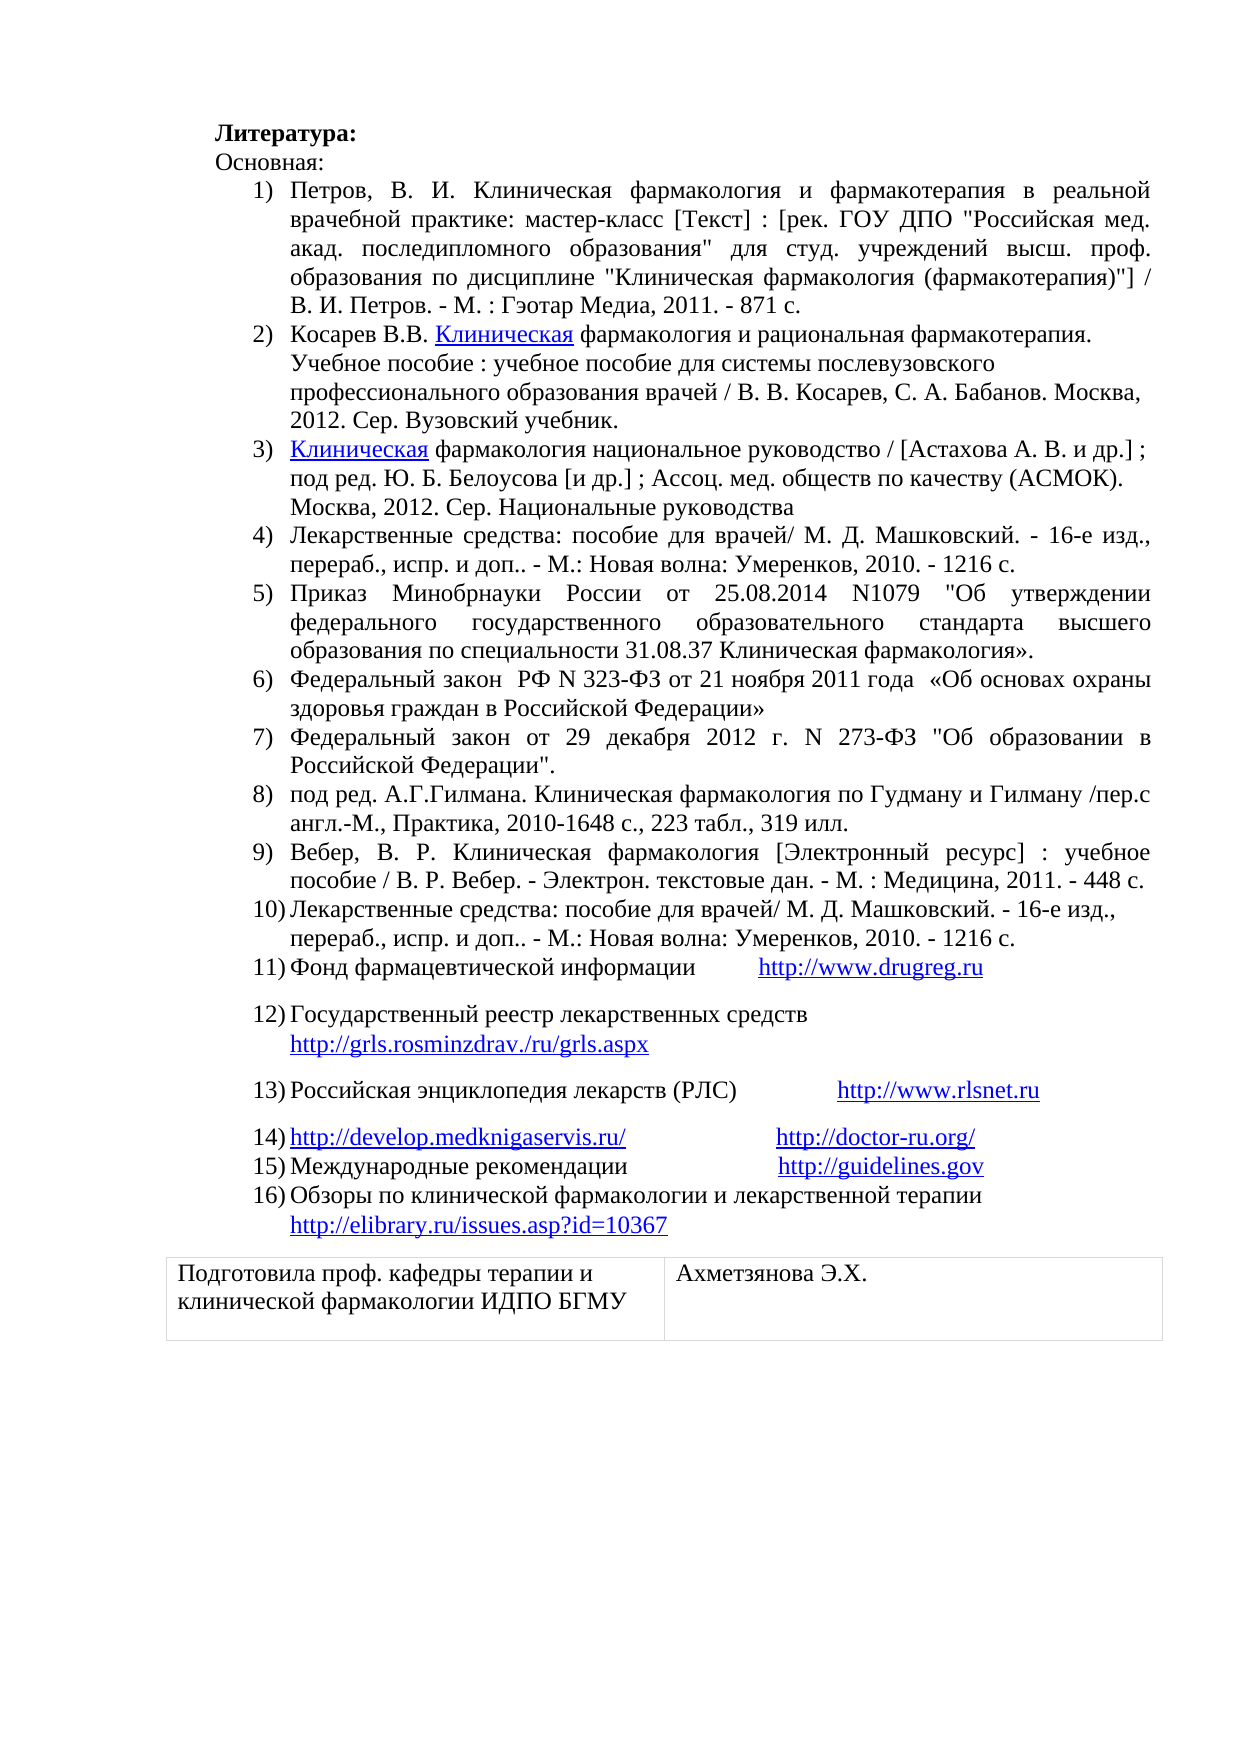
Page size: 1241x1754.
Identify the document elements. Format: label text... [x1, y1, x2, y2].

list Государственный реестр лекарственных средств http://grls.rosminzdrav./ru/grls.aspx [252, 999, 1152, 1057]
list Петров, В. И. Клиническая фармакология и фармакотерапия в реальной врачебной практике: мастер-класс [Текст] : [рек. ГОУ ДПО "Российская мед. акад. последипломного образования" для студ. учреждений высш. проф. образования по дисциплине "Клиническая фармакология (фармакотерапия)"] / В. И. Петров. - М. : Гэотар Медиа, 2011. - 871 с. [252, 176, 1152, 319]
list Лекарственные средства: пособие для врачей/ М. Д. Машковский. - 16-е изд., перераб., испр. и доп.. - М.: Новая волна: Умеренков, 2010. - 1216 с. [252, 521, 1152, 578]
list Международные рекомендации http://guidelines.gov [252, 1151, 1152, 1180]
text Литература: [215, 118, 1152, 147]
title Вебер, В. Р. Клиническая фармакология [Электронный ресурс] : учебное пособие / В. Р. Вебер. - Электрон. текстовые дан. - М. : Медицина, 2011. - 448 с. [252, 837, 1152, 894]
list Приказ Минобрнауки России от 25.08.2014 N1079 "Об утверждении федерального государственного образовательного стандарта высшего образования по специальности 31.08.37 Клиническая фармакология». [252, 578, 1152, 664]
title Федеральный закон от 29 декабря 2012 г. N 273-ФЗ "Об образовании в Российской Федерации". [252, 722, 1152, 779]
table_header Подготовила проф. кафедры терапии и клинической фармакологии ИДПО БГМУ [167, 1258, 664, 1340]
list Российская энциклопедия лекарств (РЛС) http://www.rlsnet.ru [252, 1076, 1152, 1104]
list Клиническая фармакология национальное руководство / [Астахова А. В. и др.] ; под ред. Ю. Б. Белоусова [и др.] ; Ассоц. мед. обществ по качеству (АСМОК). Москва, 2012. Сер. Национальные руководства [252, 434, 1152, 521]
table_header Ахметзянова Э.Х. [665, 1258, 1162, 1340]
title Федеральный закон РФ N 323-ФЗ от 21 ноября 2011 года «Об основах охраны здоровья граждан в Российской Федерации» [252, 664, 1152, 722]
list Косарев В.В. Клиническая фармакология и рациональная фармакотерапия. Учебное пособие : учебное пособие для системы послевузовского профессионального образования врачей / В. В. Косарев, С. А. Бабанов. Москва, 2012. Сер. Вузовский учебник. [252, 319, 1152, 434]
list http://develop.medknigaservis.ru/ http://doctor-ru.org/ [252, 1122, 1152, 1151]
list Обзоры по клинической фармакологии и лекарственной терапии http://elibrary.ru/issues.asp?id=10367 [252, 1180, 1152, 1239]
list Фонд фармацевтической информации http://www.drugreg.ru [252, 952, 1152, 981]
title под ред. А.Г.Гилмана. Клиническая фармакология по Гудману и Гилману /пер.с англ.-М., Практика, 2010-1648 с., 223 табл., 319 илл. [252, 779, 1152, 837]
text Основная: [215, 147, 1152, 176]
list Лекарственные средства: пособие для врачей/ М. Д. Машковский. - 16-е изд., перераб., испр. и доп.. - М.: Новая волна: Умеренков, 2010. - 1216 с. [252, 894, 1152, 952]
